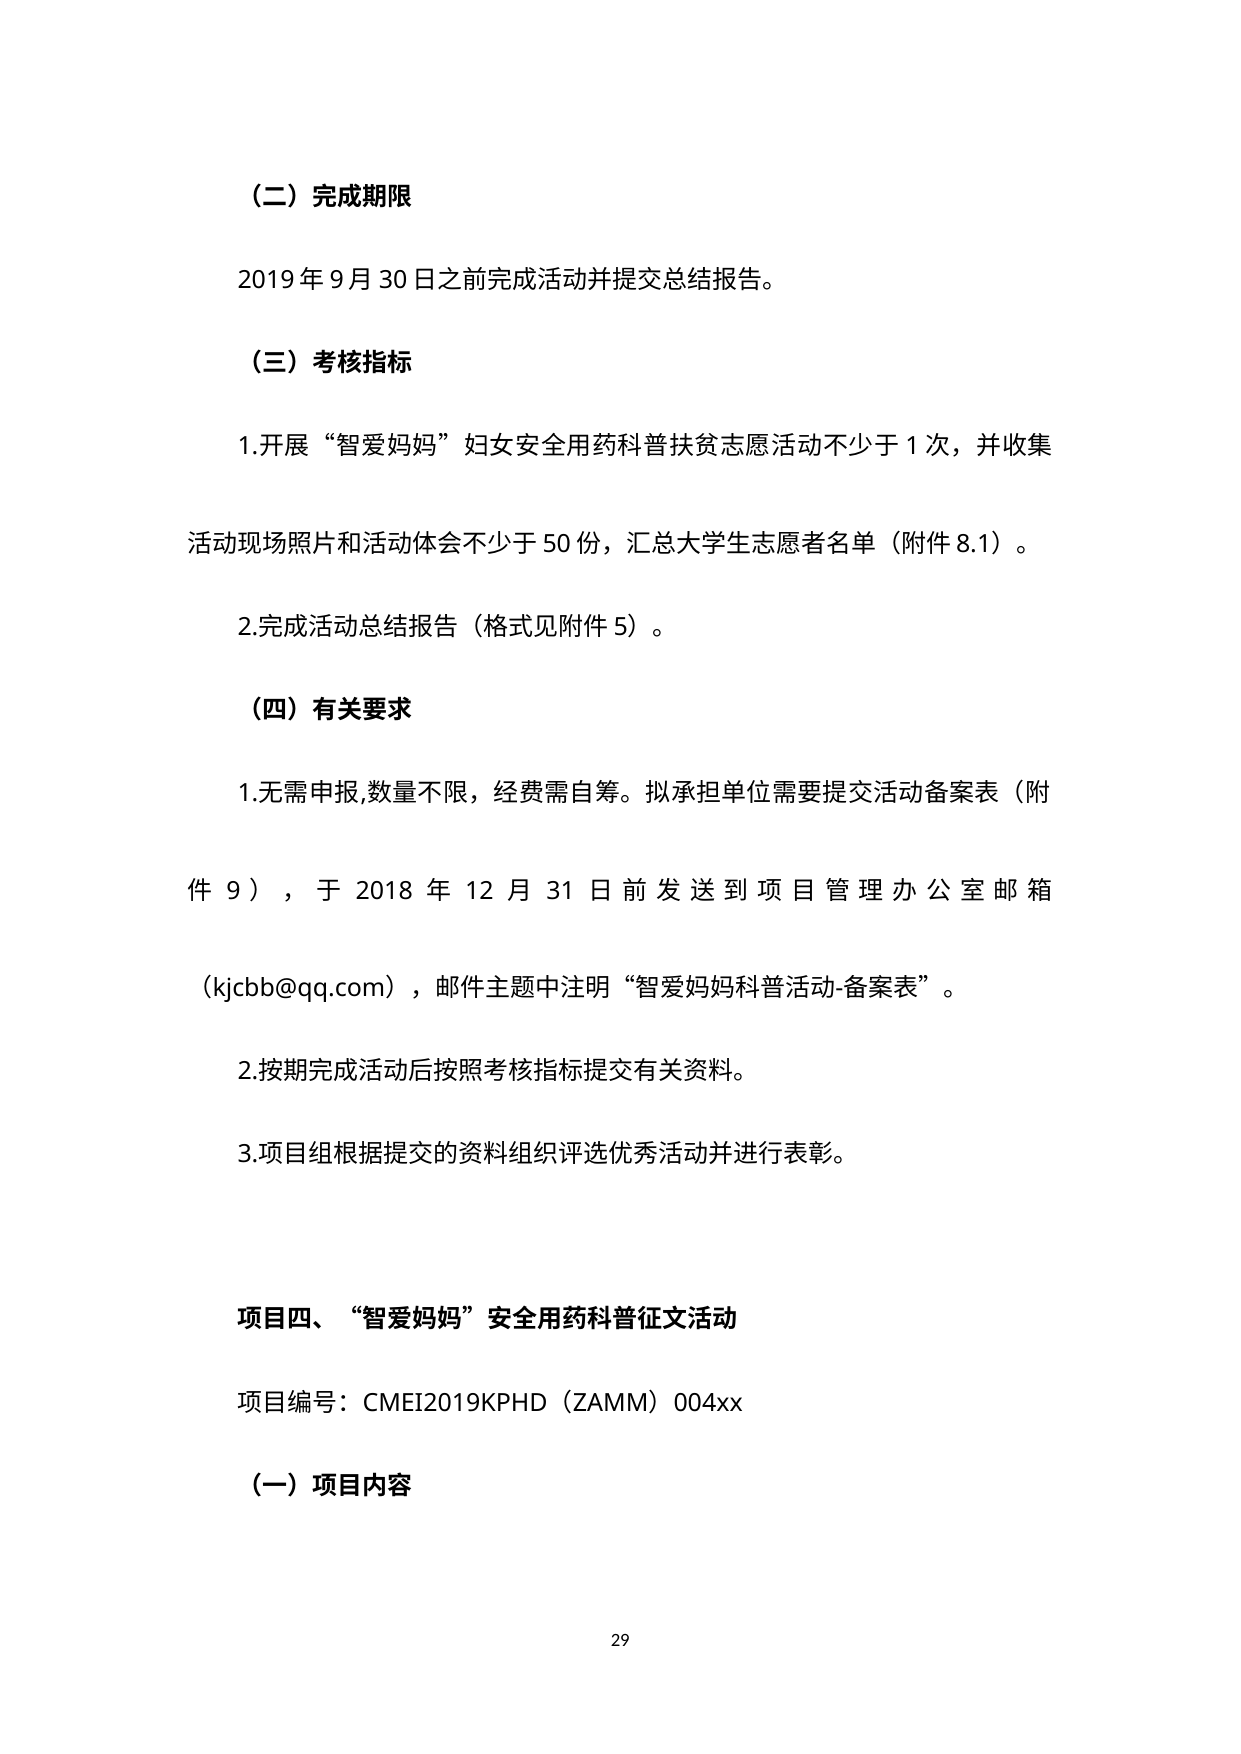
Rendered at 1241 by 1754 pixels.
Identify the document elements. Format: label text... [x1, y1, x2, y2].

text 2.完成活动总结报告（格式见附件5）。 [187, 592, 1053, 657]
text （二）完成期限 [187, 162, 1053, 227]
text 1.无需申报,数量不限，经费需自筹。拟承担单位需要提交活动备案表（附件9），于2018年12月31日前发送到项目管理办公室邮箱（kjcbb@qq.com），邮件主题中注明“智爱妈妈科普活动-备案表”。 [187, 758, 1053, 1018]
text （四）有关要求 [187, 675, 1053, 740]
text 项目编号：CMEI2019KPHD（ZAMM）004xx [187, 1368, 1053, 1433]
text （三）考核指标 [187, 328, 1053, 393]
text 2.按期完成活动后按照考核指标提交有关资料。 [187, 1036, 1053, 1101]
subtitle 项目四、“智爱妈妈”安全用药科普征文活动 [187, 1284, 1053, 1349]
text 3.项目组根据提交的资料组织评选优秀活动并进行表彰。 [187, 1119, 1053, 1184]
text 2019年9月30日之前完成活动并提交总结报告。 [187, 245, 1053, 310]
text （一）项目内容 [187, 1451, 1053, 1516]
text 1.开展“智爱妈妈”妇女安全用药科普扶贫志愿活动不少于1次，并收集活动现场照片和活动体会不少于50份，汇总大学生志愿者名单（附件8.1）。 [187, 411, 1053, 574]
